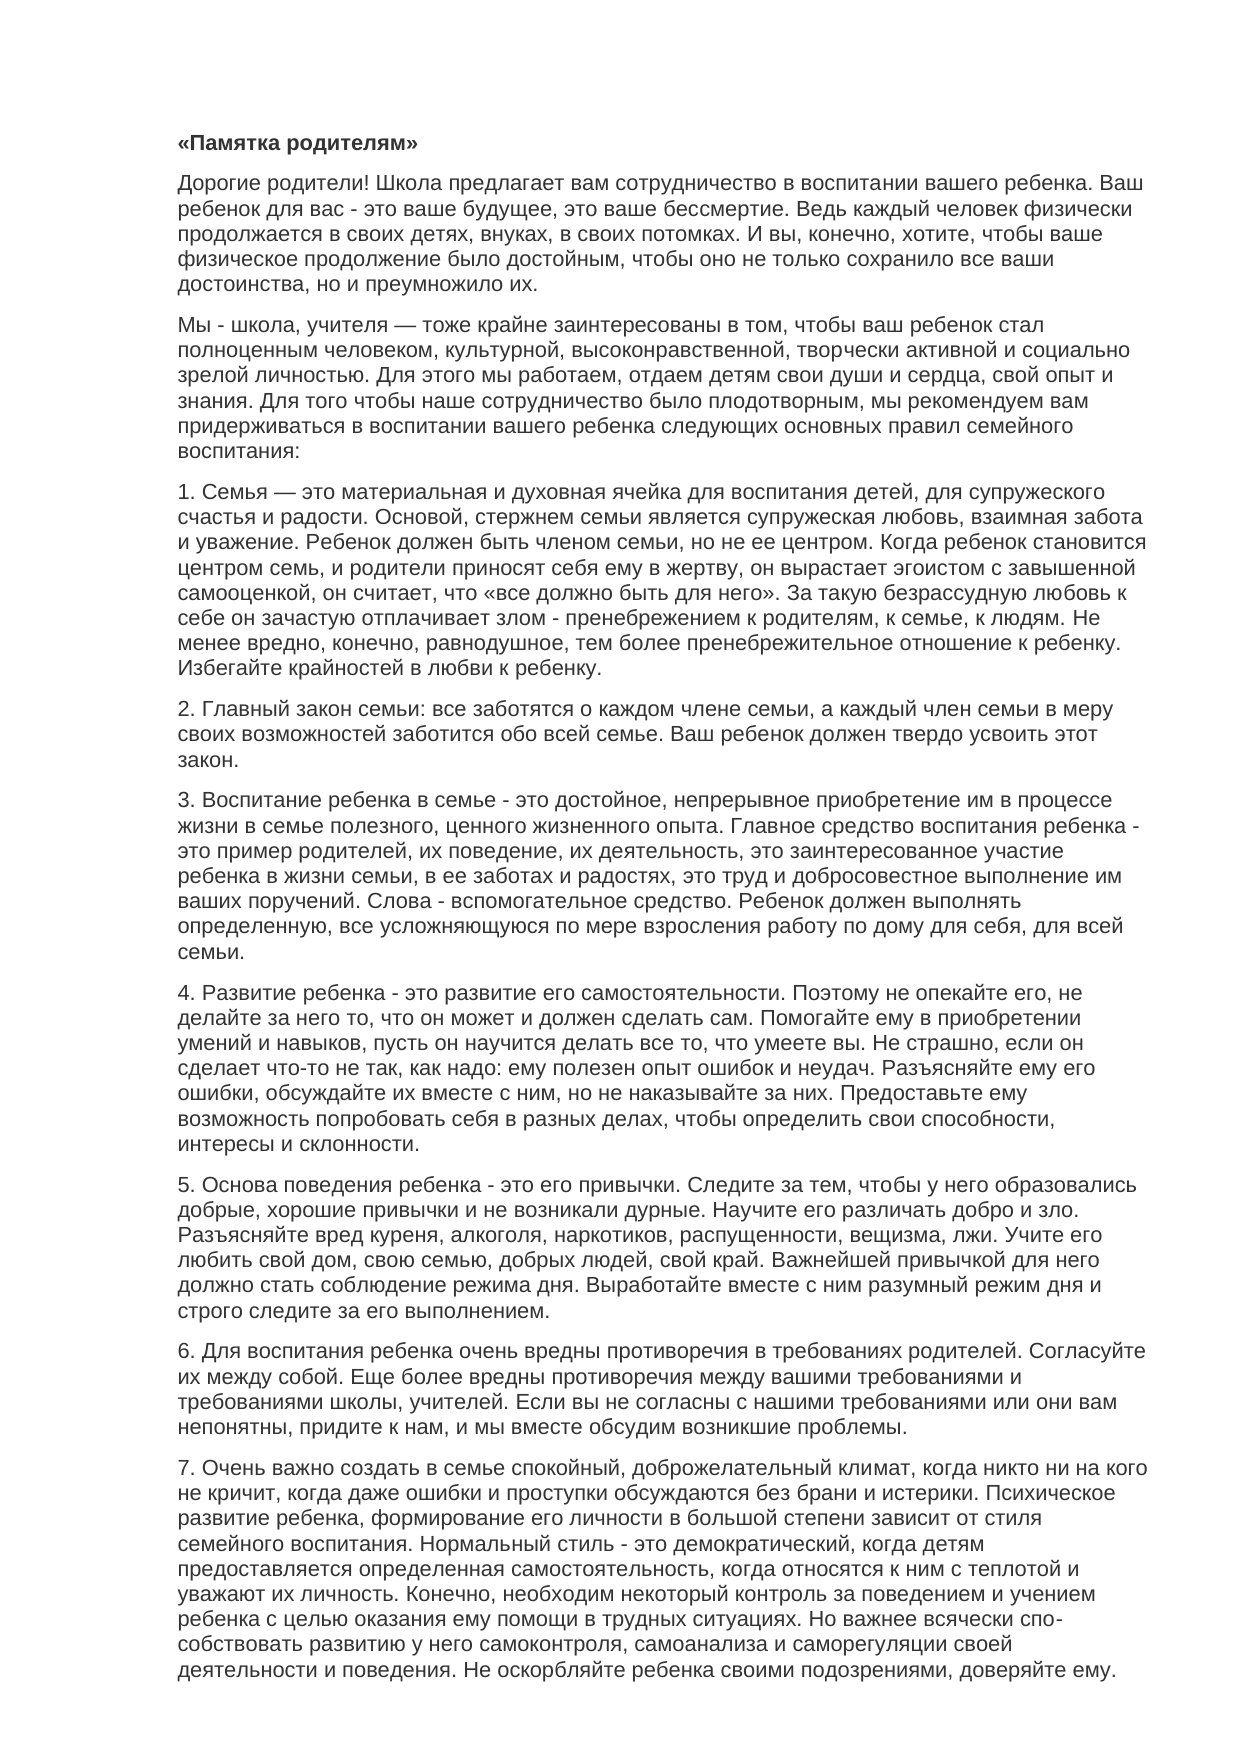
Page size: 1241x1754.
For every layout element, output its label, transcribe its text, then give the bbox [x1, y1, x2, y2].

text 6. Для воспитания ребенка очень вредны противоречия в требованиях родителей. Согласуйте их между собой. Еще более вредны противоречия между вашими требованиями и требованиями школы, учителей. Если вы не согласны с нашими требованиями или они вам непонятны, придите к нам, и мы вместе обсудим возникшие проблемы. [177, 1338, 1152, 1439]
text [177, 1455, 1152, 1682]
text Дорогие родители! Школа предлагает вам сотрудничество в воспитании вашего ребенка. Ваш ребенок для вас - это ваше будущее, это ваше бессмертие. Ведь каждый человек физически продолжается в своих детях, внуках, в своих потомках. И вы, конечно, хотите, чтобы ваше физическое продолжение было достойным, чтобы оно не только сохранило все ваши достоинства, но и преумножило их. [177, 170, 1152, 296]
text 4. Развитие ребенка - это развитие его самостоятельности. Поэтому не опекайте его, не делайте за него то, что он может и должен сделать сам. Помогайте ему в приобретении умений и навыков, пусть он научится делать все то, что умеете вы. Не страшно, если он сделает что-то не так, как надо: ему полезен опыт ошибок и неудач. Разъясняйте ему его ошибки, обсуждайте их вместе с ним, но не наказывайте за них. Предоставьте ему возможность попробовать себя в разных делах, чтобы определить свои способности, интересы и склонности. [177, 979, 1152, 1156]
text «Памятка родителям» [177, 129, 1152, 155]
text 1. Семья — это материальная и духовная ячейка для воспитания детей, для супружеского счастья и радости. Основой, стержнем семьи является супружеская любовь, взаимная забота и уважение. Ребенок должен быть членом семьи, но не ее центром. Когда ребенок становится центром семь, и родители приносят себя ему в жертву, он вырастает эгоистом с завышенной самооценкой, он считает, что «все должно быть для него». За такую безрассудную любовь к себе он зачастую отплачивает злом - пренебрежением к родителям, к семье, к людям. Не менее вредно, конечно, равнодушное, тем более пренебрежительное отношение к ребенку. Избегайте крайностей в любви к ребенку. [177, 479, 1152, 681]
text 5. Основа поведения ребенка - это его привычки. Следите за тем, чтобы у него образовались добрые, хорошие привычки и не возникали дурные. Научите его различать добро и зло. Разъясняйте вред куреня, алкоголя, наркотиков, распущенности, вещизма, лжи. Учите его любить свой дом, свою семью, добрых людей, свой край. Важнейшей привычкой для него должно стать соблюдение режима дня. Выработайте вместе с ним разумный режим дня и строго следите за его выполнением. [177, 1172, 1152, 1323]
text 3. Воспитание ребенка в семье - это достойное, непрерывное приобретение им в процессе жизни в семье полезного, ценного жизненного опыта. Главное средство воспитания ребенка - это пример родителей, их поведение, их деятельность, это заинтересованное участие ребенка в жизни семьи, в ее заботах и радостях, это труд и добросовестное выполнение им ваших поручений. Слова - вспомогательное средство. Ребенок должен выполнять определенную, все усложняющуюся по мере взросления работу по дому для себя, для всей семьи. [177, 787, 1152, 964]
text 2. Главный закон семьи: все заботятся о каждом члене семьи, а каждый член семьи в меру своих возможностей заботится обо всей семье. Ваш ребенок должен твердо усвоить этот закон. [177, 696, 1152, 772]
text Мы - школа, учителя — тоже крайне заинтересованы в том, чтобы ваш ребенок стал полноценным человеком, культурной, высоконравственной, творчески активной и социально зрелой личностью. Для этого мы работаем, отдаем детям свои души и сердца, свой опыт и знания. Для того чтобы наше сотрудничество было плодотворным, мы рекомендуем вам придерживаться в воспитании вашего ребенка следующих основных правил семейного воспитания: [177, 312, 1152, 463]
